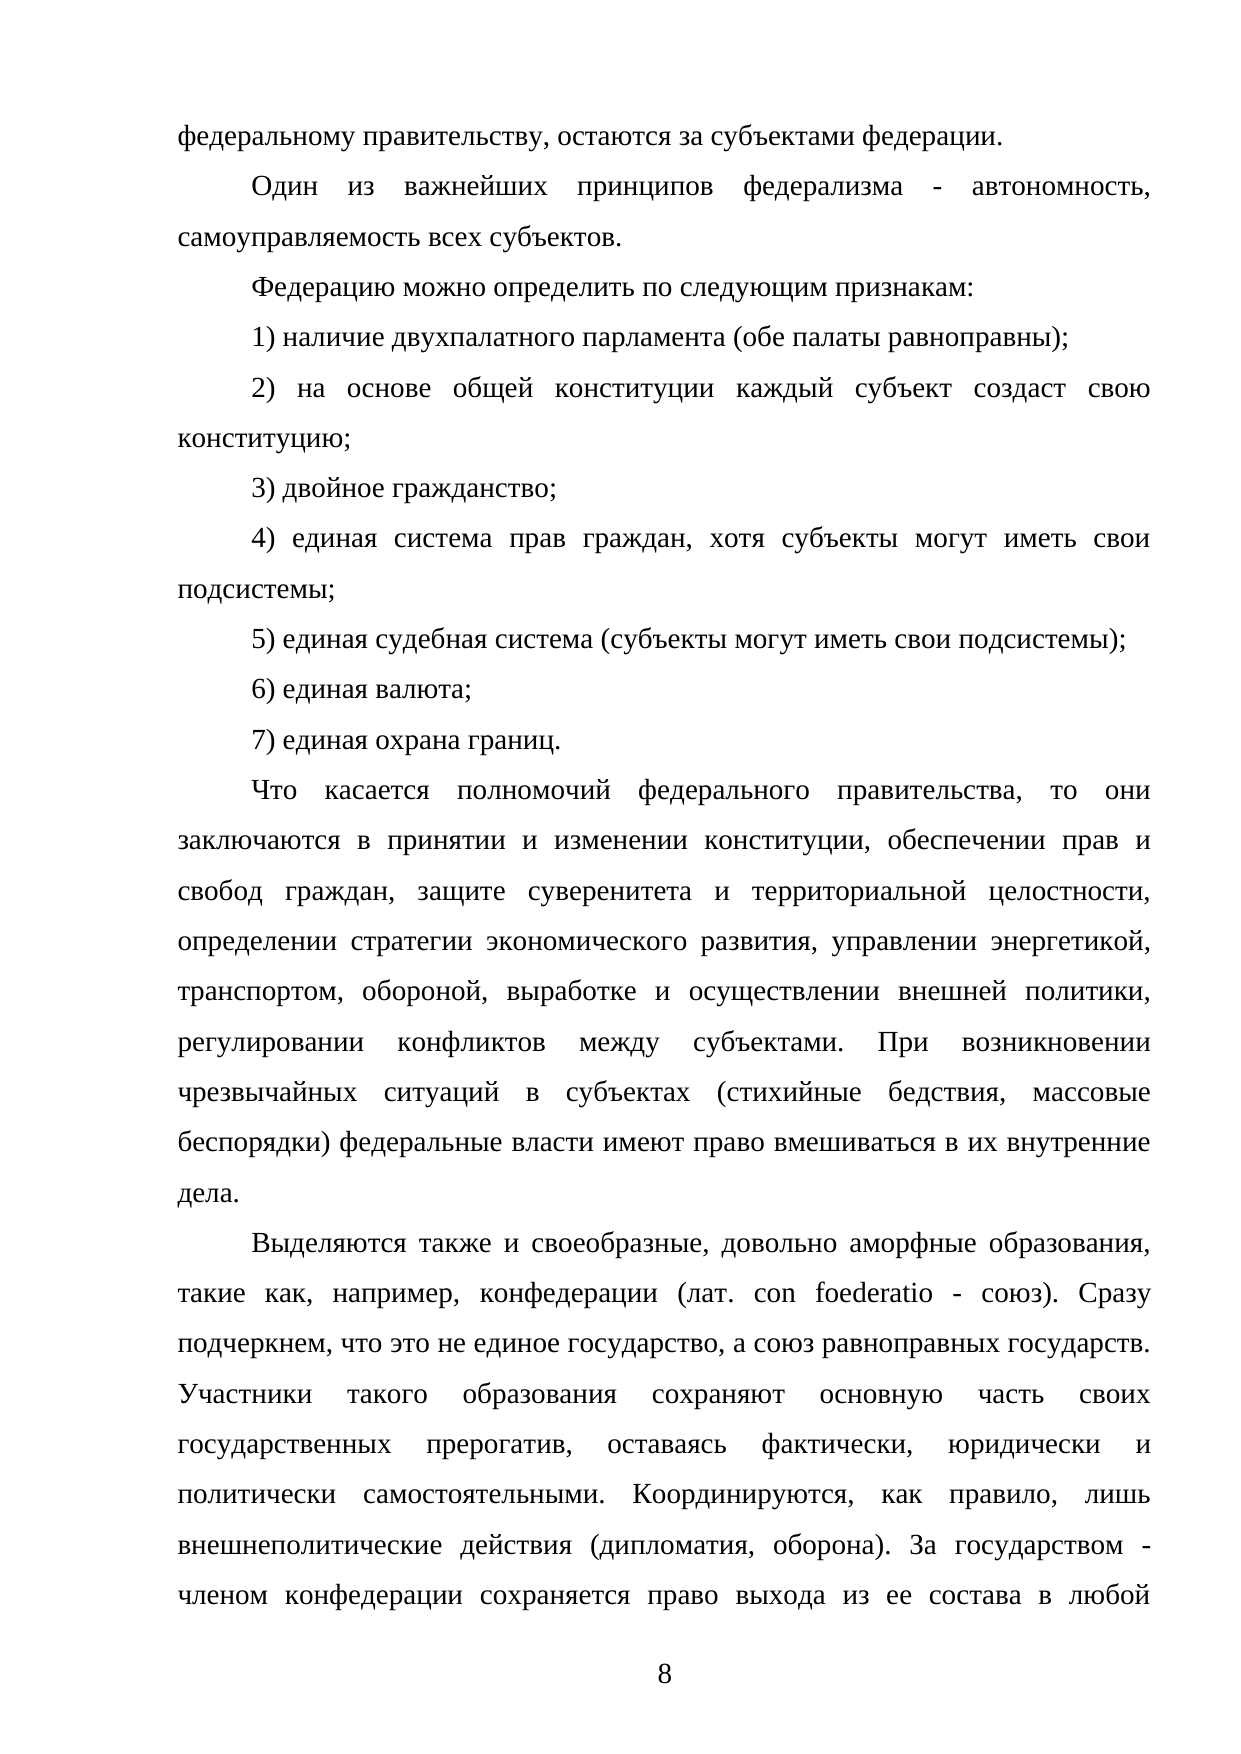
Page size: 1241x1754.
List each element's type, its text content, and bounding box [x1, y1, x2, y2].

text 3) двойное гражданство; [177, 470, 1152, 504]
text Федерацию можно определить по следующим признакам: [177, 269, 1152, 303]
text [177, 1225, 1152, 1611]
text 7) единая охрана границ. [177, 722, 1152, 755]
text 2) на основе общей конституции каждый субъект создаст свою конституцию; [177, 370, 1152, 453]
text Один из важнейших принципов федерализма - автономность, самоуправляемость всех субъектов. [177, 168, 1152, 252]
text 1) наличие двухпалатного парламента (обе палаты равноправны); [177, 319, 1152, 353]
text 5) единая судебная система (субъекты могут иметь свои подсистемы); [177, 621, 1152, 655]
text 6) единая валюта; [177, 672, 1152, 705]
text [177, 118, 1152, 152]
text 4) единая система прав граждан, хотя субъекты могут иметь свои подсистемы; [177, 521, 1152, 604]
text Что касается полномочий федерального правительства, то они заключаются в принятии и изменении конституции, обеспечении прав и свобод граждан, защите суверенитета и территориальной целостности, определении стратегии экономического развития, управлении энергетикой, транспортом, обороной, выработке и осуществлении внешней политики, регулировании конфликтов между субъектами. При возникновении чрезвычайных ситуаций в субъектах (стихийные бедствия, массовые беспорядки) федеральные власти имеют право вмешиваться в их внутренние дела. [177, 772, 1152, 1208]
